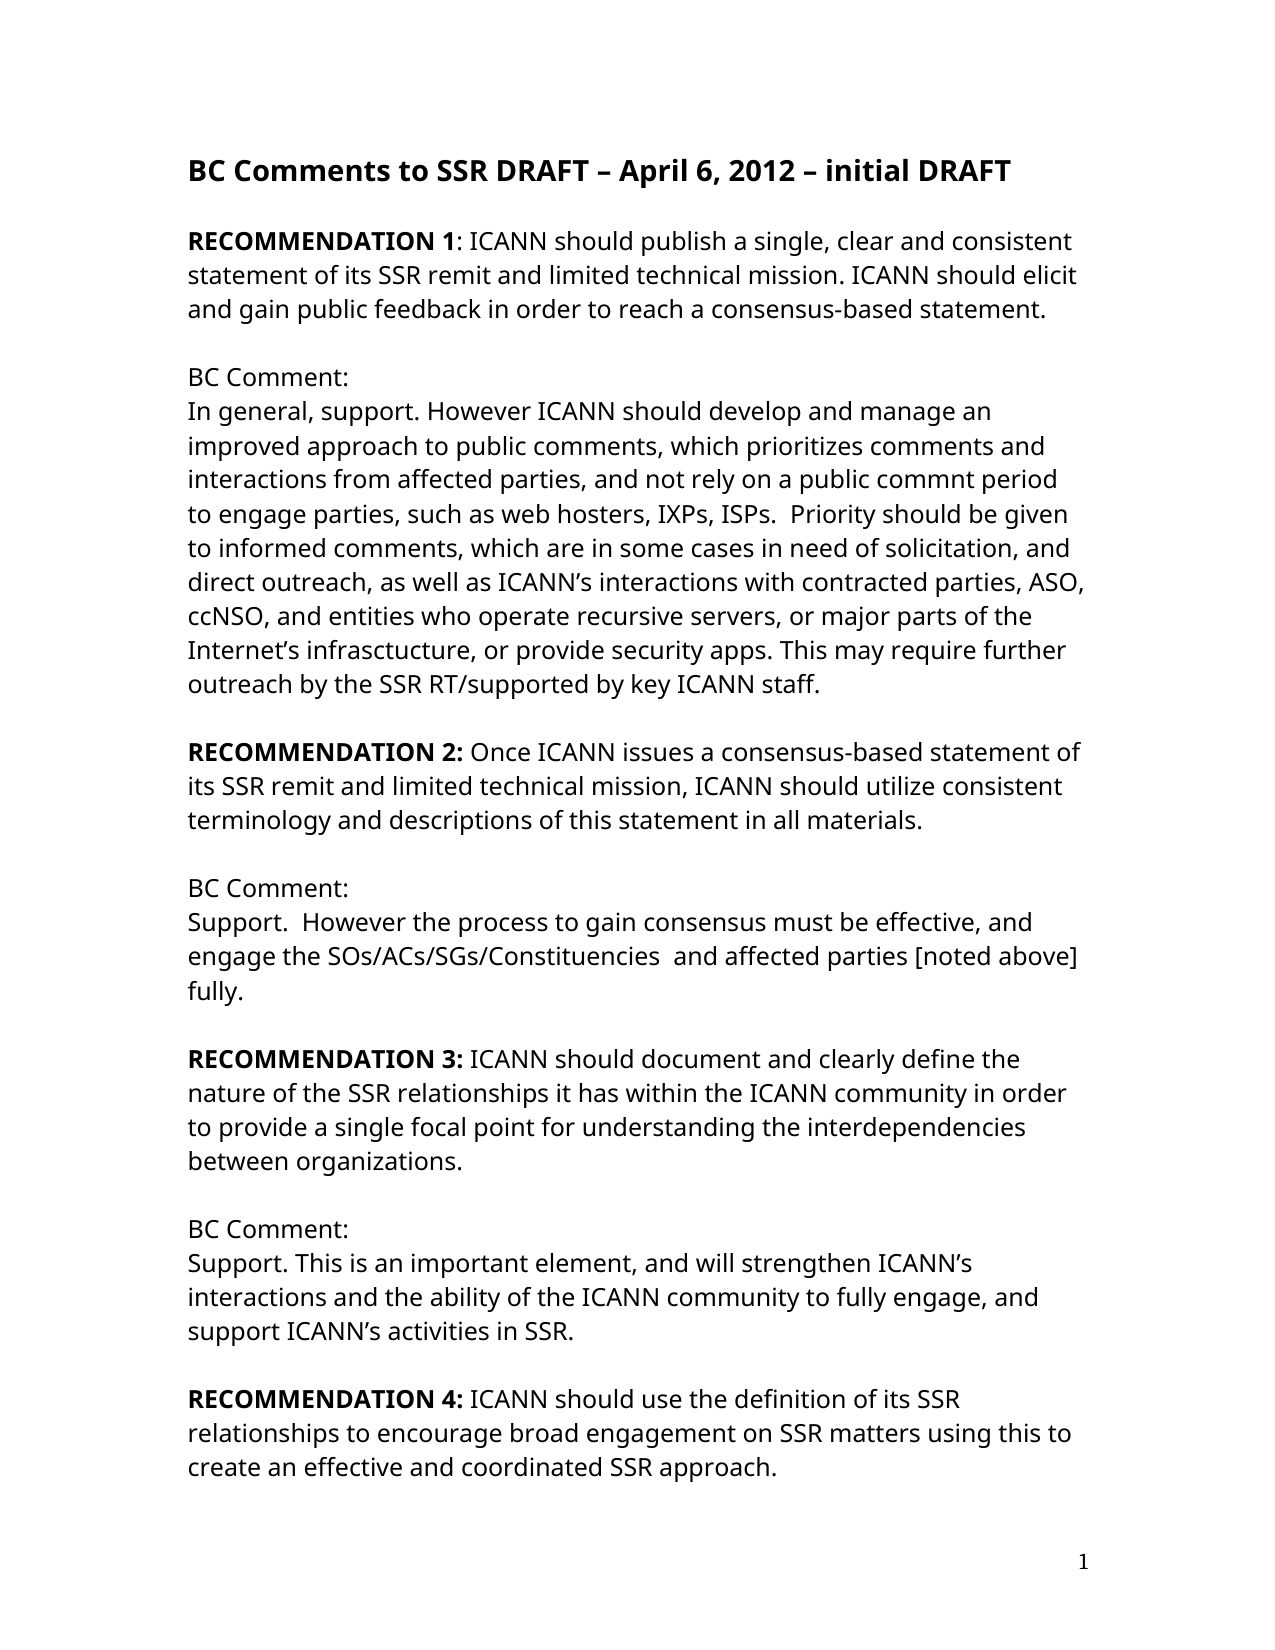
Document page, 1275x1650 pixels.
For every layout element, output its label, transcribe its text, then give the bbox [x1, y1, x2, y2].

text Support. This is an important element, and will strengthen ICANN’s interactions and the ability of the ICANN community to fully engage, and support ICANN’s activities in SSR. [187, 1246, 1087, 1348]
text BC Comments to SSR DRAFT – April 6, 2012 – initial DRAFT [187, 150, 1087, 190]
text RECOMMENDATION 4: ICANN should use the definition of its SSR relationships to encourage broad engagement on SSR matters using this to create an effective and coordinated SSR approach. [187, 1382, 1087, 1484]
text In general, support. However ICANN should develop and manage an improved approach to public comments, which prioritizes comments and interactions from affected parties, and not rely on a public commnt period to engage parties, such as web hosters, IXPs, ISPs. Priority should be given to informed comments, which are in some cases in need of solicitation, and direct outreach, as well as ICANN’s interactions with contracted parties, ASO, ccNSO, and entities who operate recursive servers, or major parts of the Internet’s infrasctucture, or provide security apps. This may require further outreach by the SSR RT/supported by key ICANN staff. [187, 394, 1087, 701]
text BC Comment: [187, 360, 1087, 394]
text RECOMMENDATION 2: Once ICANN issues a consensus-based statement of its SSR remit and limited technical mission, ICANN should utilize consistent terminology and descriptions of this statement in all materials. [187, 735, 1087, 837]
text BC Comment: [187, 1212, 1087, 1246]
text RECOMMENDATION 3: ICANN should document and clearly define the nature of the SSR relationships it has within the ICANN community in order to provide a single focal point for understanding the interdependencies between organizations. [187, 1041, 1087, 1177]
text RECOMMENDATION 1: ICANN should publish a single, clear and consistent statement of its SSR remit and limited technical mission. ICANN should elicit and gain public feedback in order to reach a consensus-based statement. [187, 224, 1087, 326]
text Support. However the process to gain consensus must be effective, and engage the SOs/ACs/SGs/Constituencies and affected parties [noted above] fully. [187, 905, 1087, 1007]
text BC Comment: [187, 871, 1087, 905]
